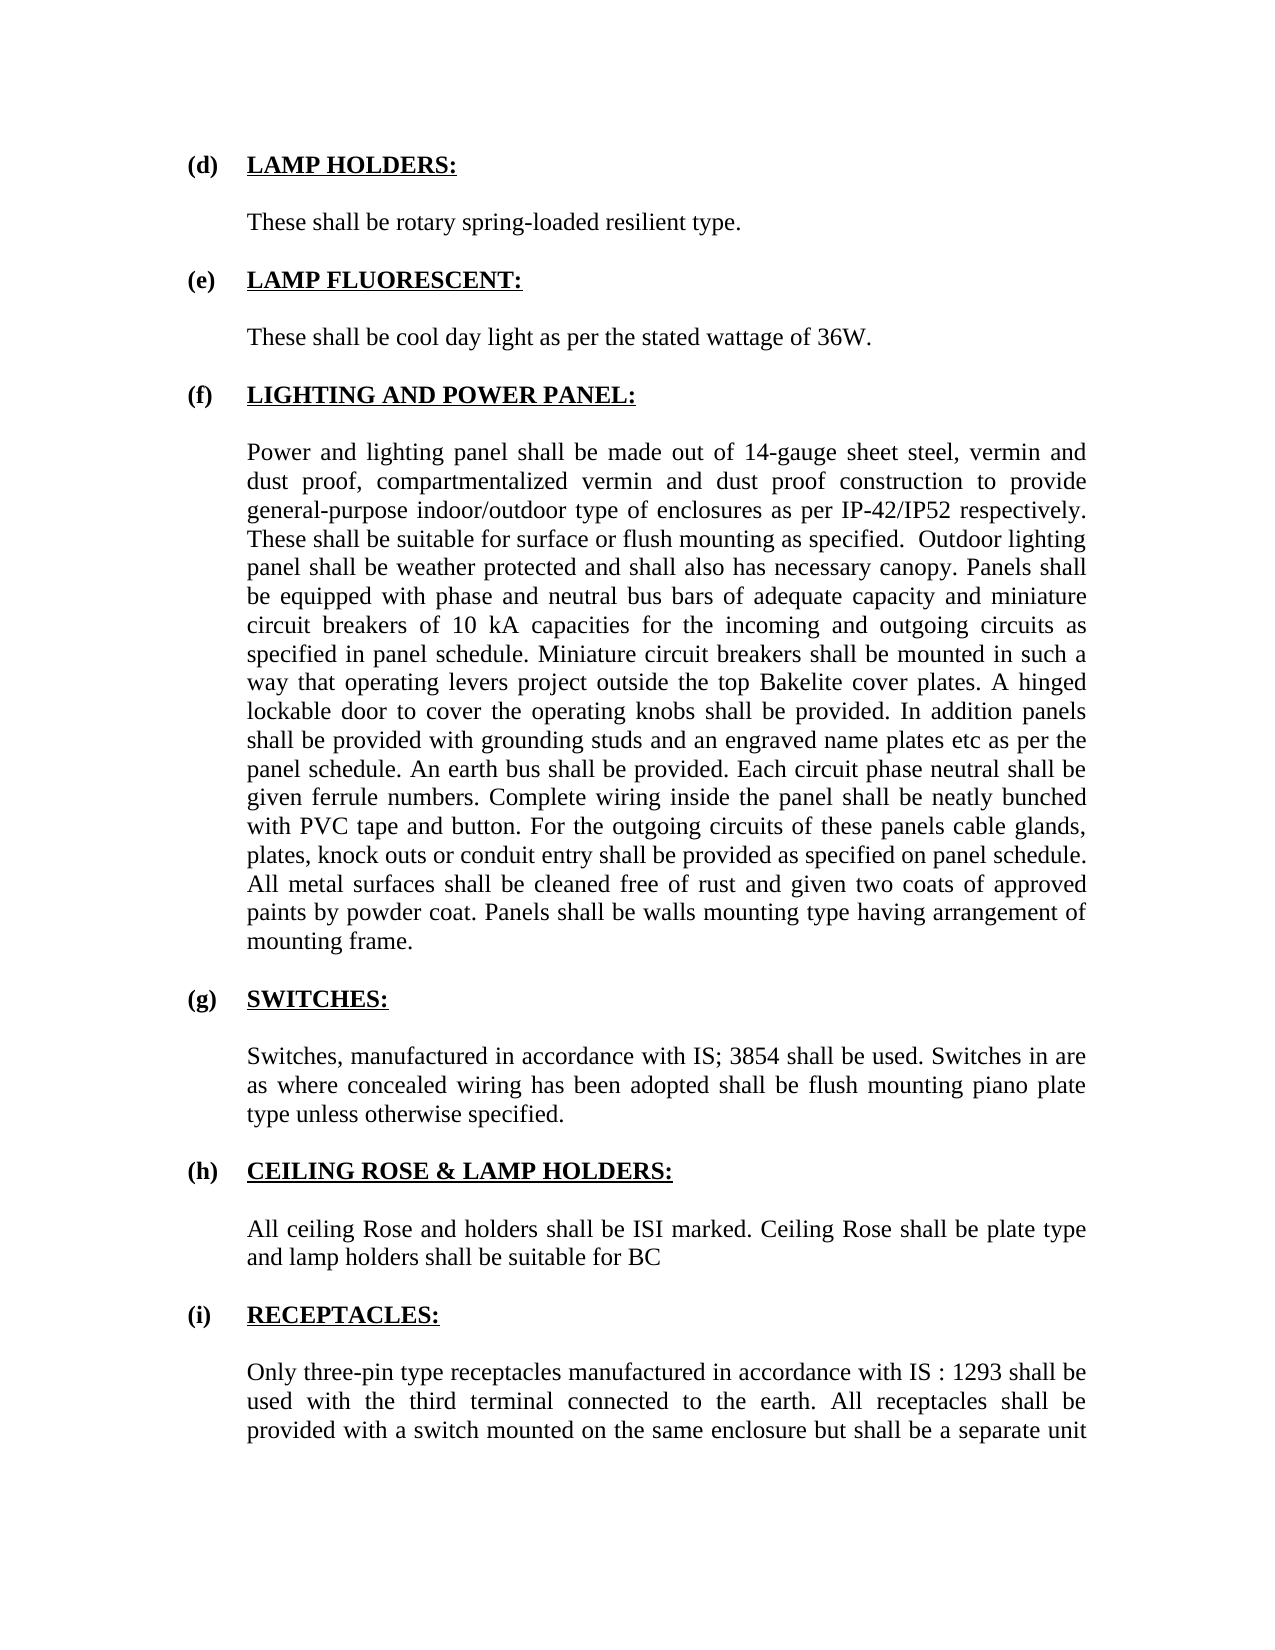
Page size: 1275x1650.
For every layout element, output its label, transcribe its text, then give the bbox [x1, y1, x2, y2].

text Power and lighting panel shall be made out of 14-gauge sheet steel, vermin and dust proof, compartmentalized vermin and dust proof construction to provide general-purpose indoor/outdoor type of enclosures as per IP-42/IP52 respectively. These shall be suitable for surface or flush mounting as specified. Outdoor lighting panel shall be weather protected and shall also has necessary canopy. Panels shall be equipped with phase and neutral bus bars of adequate capacity and miniature circuit breakers of 10 kA capacities for the incoming and outgoing circuits as specified in panel schedule. Miniature circuit breakers shall be mounted in such a way that operating levers project outside the top Bakelite cover plates. A hinged lockable door to cover the operating knobs shall be provided. In addition panels shall be provided with grounding studs and an engraved name plates etc as per the panel schedule. An earth bus shall be provided. Each circuit phase neutral shall be given ferrule numbers. Complete wiring inside the panel shall be neatly bunched with PVC tape and button. For the outgoing circuits of these panels cable glands, plates, knock outs or conduit entry shall be provided as specified on panel schedule. All metal surfaces shall be cleaned free of rust and given two coats of approved paints by powder coat. Panels shall be walls mounting type having arrangement of mounting frame. [187, 437, 1087, 955]
text (d) LAMP HOLDERS: [187, 150, 1087, 179]
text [187, 1357, 1087, 1444]
text Switches, manufactured in accordance with IS; 3854 shall be used. Switches in are as where concealed wiring has been adopted shall be flush mounting piano plate type unless otherwise specified. [187, 1041, 1087, 1127]
text (e) LAMP FLUORESCENT: [187, 265, 1087, 294]
text (h) CEILING ROSE & LAMP HOLDERS: [187, 1156, 1087, 1185]
text These shall be rotary spring-loaded resilient type. [187, 207, 1087, 236]
text (f) LIGHTING AND POWER PANEL: [187, 380, 1087, 409]
text These shall be cool day light as per the stated wattage of 36W. [187, 322, 1087, 351]
text (i) RECEPTACLES: [187, 1300, 1087, 1329]
text All ceiling Rose and holders shall be ISI marked. Ceiling Rose shall be plate type and lamp holders shall be suitable for BC [247, 1214, 1087, 1271]
text (g) SWITCHES: [187, 984, 1087, 1012]
